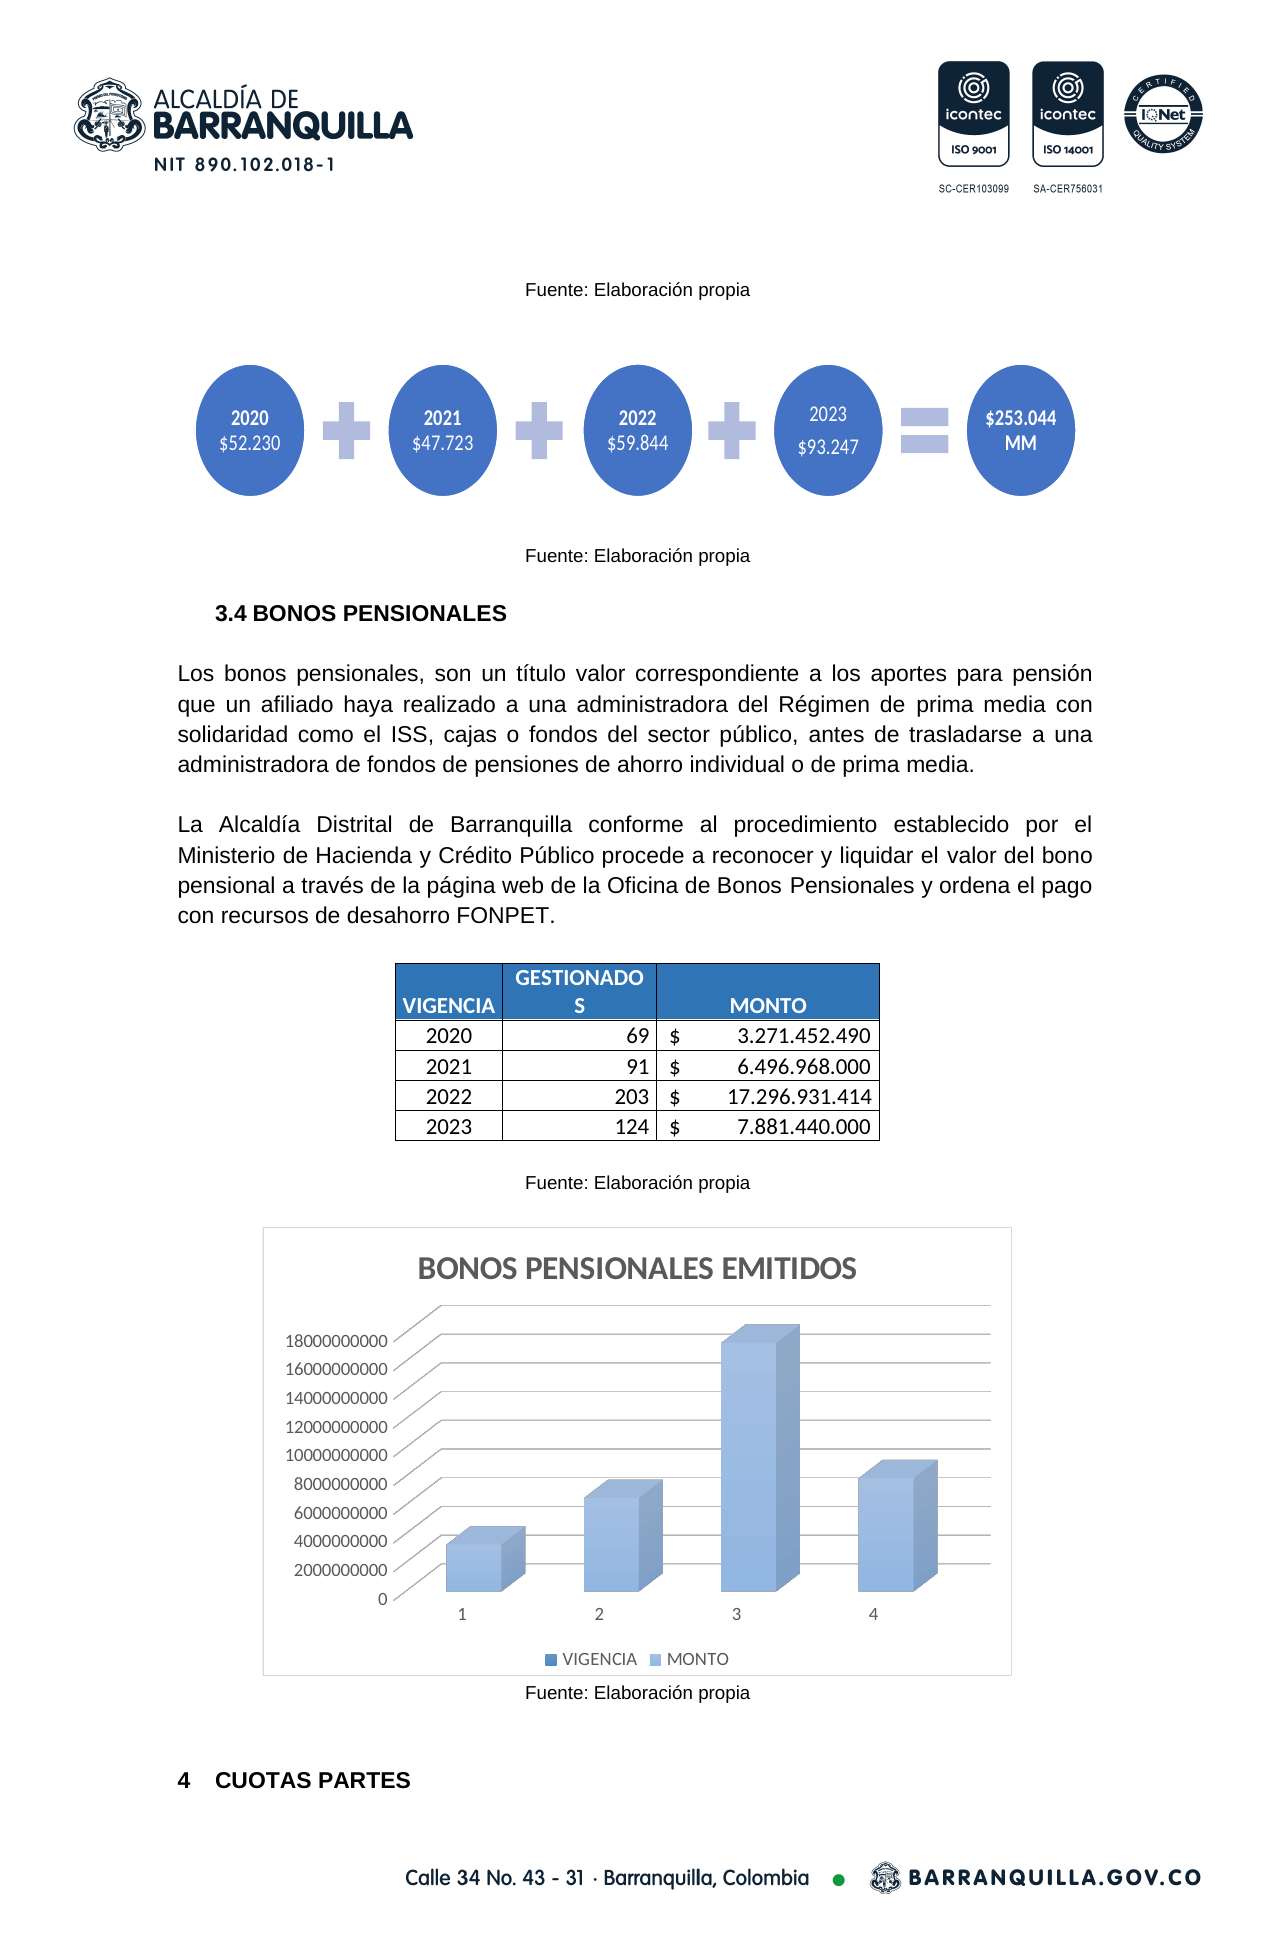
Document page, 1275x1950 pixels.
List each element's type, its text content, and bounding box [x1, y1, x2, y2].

picture [1, 4, 1275, 311]
table_cell 2023 [396, 1111, 502, 1140]
table_cell $ 3.271.452.490 [657, 1021, 879, 1050]
table_cell 2021 [396, 1051, 502, 1080]
table_header MONTO [657, 964, 879, 1019]
text Fuente: Elaboración propia [177, 1172, 1098, 1193]
table_header VIGENCIA [396, 964, 502, 1019]
list BONOS PENSIONALES [215, 600, 1098, 626]
table_cell $ 17.296.931.414 [657, 1081, 879, 1110]
table_cell 2022 [396, 1081, 502, 1110]
table_cell 69 [503, 1021, 656, 1050]
table_cell 91 [503, 1051, 656, 1080]
list CUOTAS PARTES [177, 1767, 1098, 1793]
text La Alcaldía Distrital de Barranquilla conforme al procedimiento establecido por el Ministerio de Hacienda y Crédito Público procede a reconocer y liquidar el valor del bono pensional a través de la página web de la Oficina de Bonos Pensionales y ordena el pago con recursos de desahorro FONPET. [177, 811, 1093, 928]
picture [0, 1638, 1275, 1947]
text Los bonos pensionales, son un título valor correspondiente a los aportes para pensión que un afiliado haya realizado a una administradora del Régimen de prima media con solidaridad como el ISS, cajas o fondos del sector público, antes de trasladarse a una administradora de fondos de pensiones de ahorro individual o de prima media. [177, 660, 1093, 777]
table_cell $ 6.496.968.000 [657, 1051, 879, 1080]
text Fuente: Elaboración propia [177, 545, 1098, 566]
table_cell 203 [503, 1081, 656, 1110]
table_cell 2020 [396, 1021, 502, 1050]
table_cell $ 7.881.440.000 [657, 1111, 879, 1140]
text Fuente: Elaboración propia [177, 279, 1098, 301]
table_cell 124 [503, 1111, 656, 1140]
table_header GESTIONADOS [503, 964, 656, 1019]
text Fuente: Elaboración propia [177, 1682, 1098, 1703]
